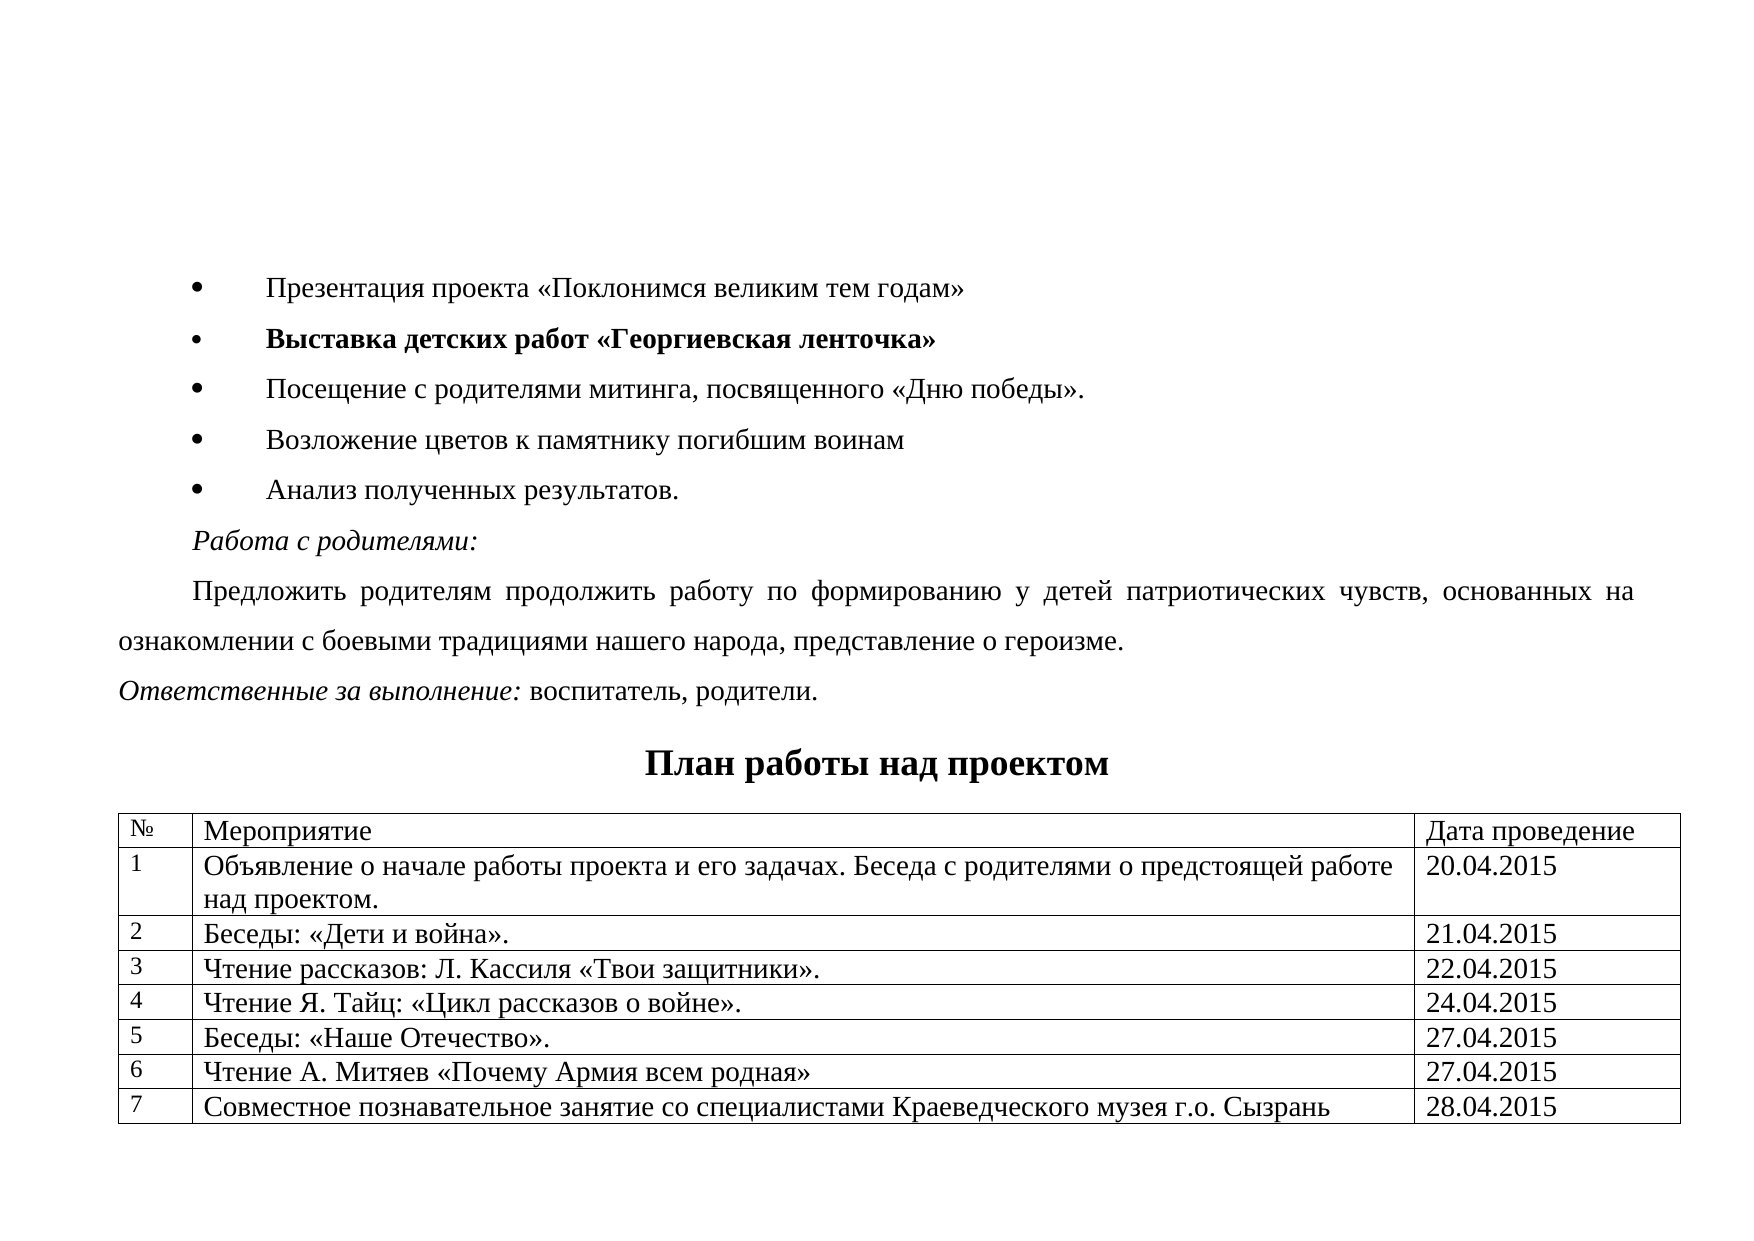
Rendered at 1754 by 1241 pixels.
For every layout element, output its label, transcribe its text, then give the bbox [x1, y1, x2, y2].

table_header Дата проведение [1415, 814, 1680, 847]
list Посещение с родителями митинга, посвященного «Дню победы». [118, 371, 1636, 405]
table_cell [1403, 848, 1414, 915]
table_cell Чтение рассказов: Л. Кассиля «Твои защитники». [193, 951, 1414, 984]
table_cell Чтение Я. Тайц: «Цикл рассказов о войне». [193, 985, 1414, 1019]
list Выставка детских работ «Георгиевская ленточка» [118, 321, 1636, 354]
table_cell 2 [119, 916, 192, 950]
text Предложить родителям продолжить работу по формированию у детей патриотических чувств, основанных на ознакомлении с боевыми традициями нашего народа, представление о героизме. [118, 573, 1636, 657]
list Анализ полученных результатов. [118, 472, 1636, 506]
table_cell 5 [119, 1020, 192, 1053]
table_cell 21.04.2015 [1415, 916, 1680, 950]
table_cell 27.04.2015 [1415, 1020, 1680, 1053]
text Работа с родителями: [118, 523, 1636, 556]
table_cell 1 [119, 848, 192, 915]
table_header № [119, 814, 192, 847]
table_cell 7 [119, 1089, 192, 1123]
text Ответственные за выполнение: воспитатель, родители. [118, 673, 1636, 707]
table_cell Чтение А. Митяев «Почему Армия всем родная» [193, 1055, 1414, 1088]
table_cell 20.04.2015 [1415, 848, 1680, 915]
table_cell 28.04.2015 [1415, 1089, 1680, 1123]
table_cell 6 [119, 1055, 192, 1088]
table_cell Беседы: «Наше Отечество». [193, 1020, 1414, 1053]
table_cell 27.04.2015 [1415, 1055, 1680, 1088]
table_cell 4 [119, 985, 192, 1019]
table_cell Беседы: «Дети и война». [193, 916, 1414, 950]
list Презентация проекта «Поклонимся великим тем годам» [118, 271, 1636, 304]
table_header Мероприятие [193, 814, 1414, 847]
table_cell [193, 1089, 1414, 1123]
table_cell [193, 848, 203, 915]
table_cell 22.04.2015 [1415, 951, 1680, 984]
text План работы над проектом [118, 741, 1636, 784]
list Возложение цветов к памятнику погибшим воинам [118, 422, 1636, 455]
table_cell 3 [119, 951, 192, 984]
table_cell 24.04.2015 [1415, 985, 1680, 1019]
